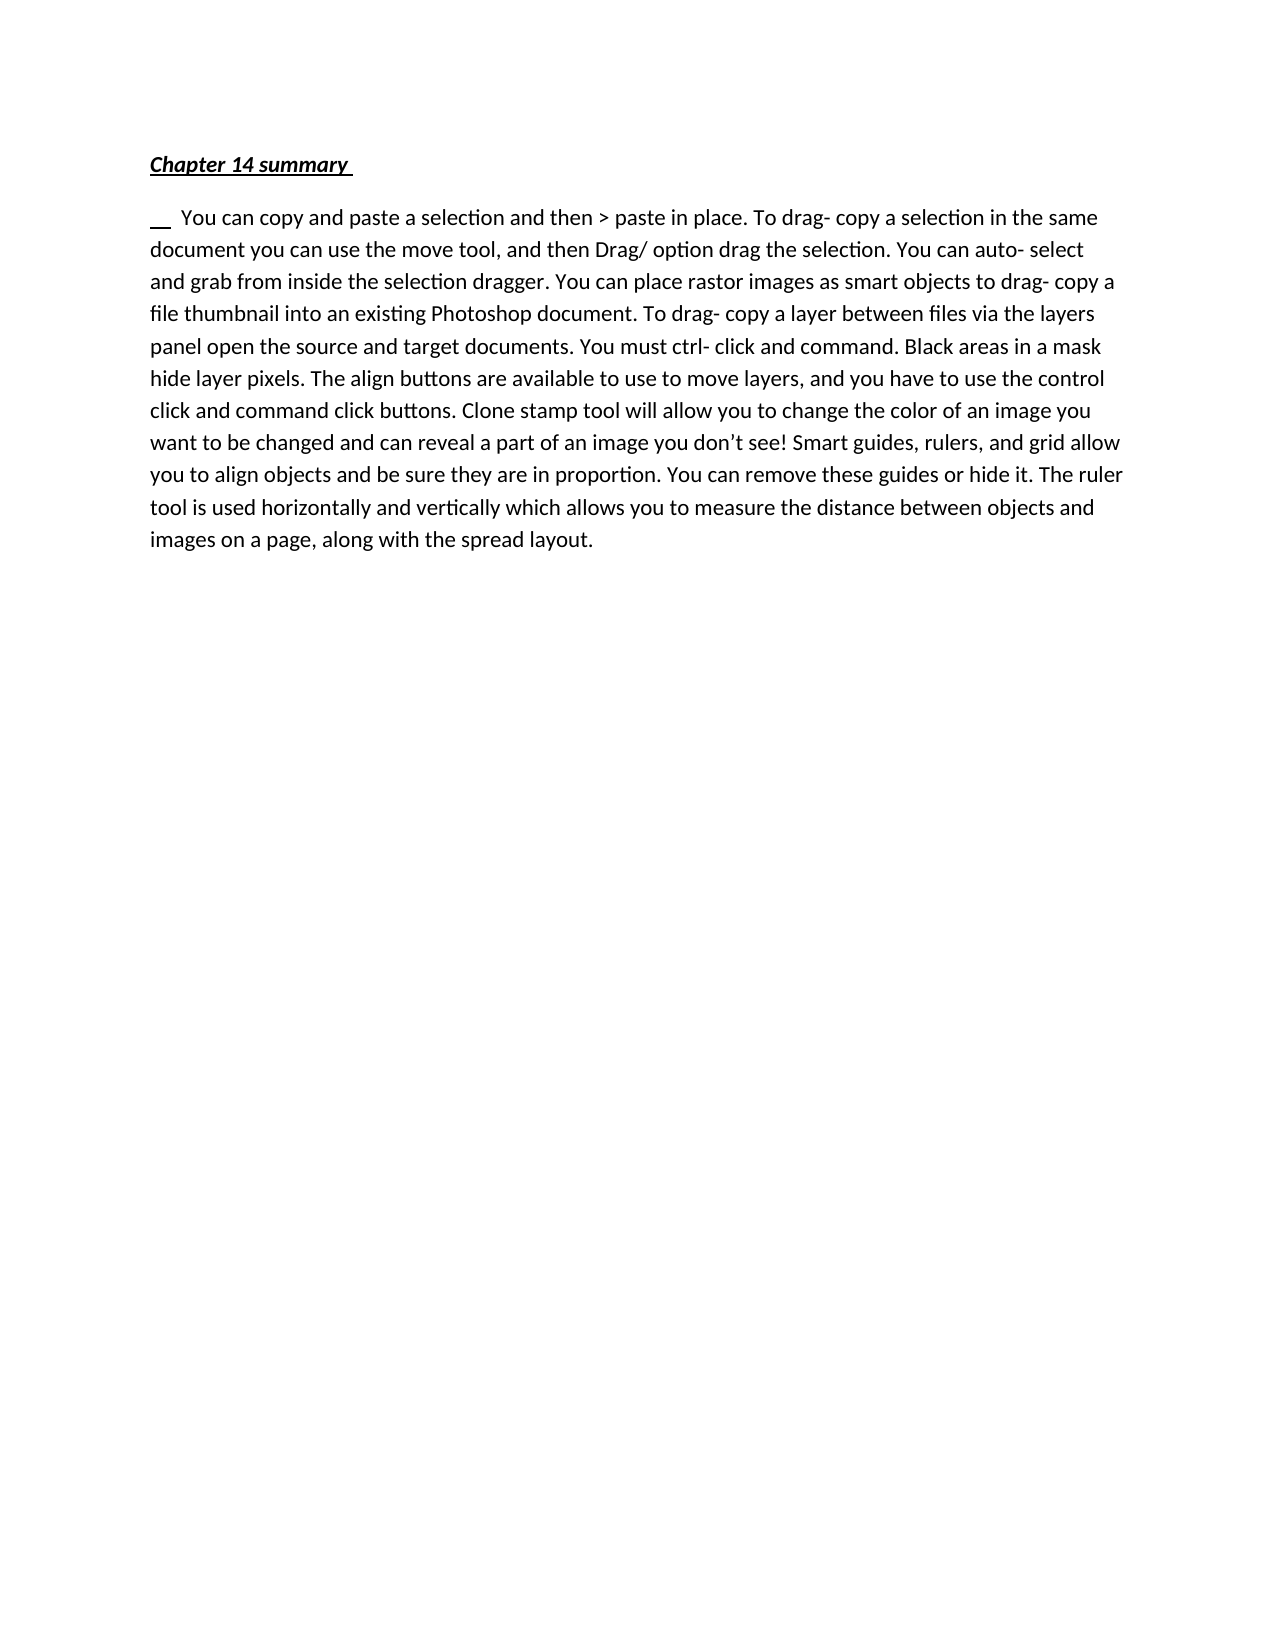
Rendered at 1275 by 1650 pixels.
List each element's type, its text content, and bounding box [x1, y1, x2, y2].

text Chapter 14 summary [150, 150, 1125, 178]
text You can copy and paste a selection and then > paste in place. To drag- copy a selection in the same document you can use the move tool, and then Drag/ option drag the selection. You can auto- select and grab from inside the selection dragger. You can place rastor images as smart objects to drag- copy a file thumbnail into an existing Photoshop document. To drag- copy a layer between files via the layers panel open the source and target documents. You must ctrl- click and command. Black areas in a mask hide layer pixels. The align buttons are available to use to move layers, and you have to use the control click and command click buttons. Clone stamp tool will allow you to change the color of an image you want to be changed and can reveal a part of an image you don’t see! Smart guides, rulers, and grid allow you to align objects and be sure they are in proportion. You can remove these guides or hide it. The ruler tool is used horizontally and vertically which allows you to measure the distance between objects and images on a page, along with the spread layout. [150, 203, 1125, 553]
